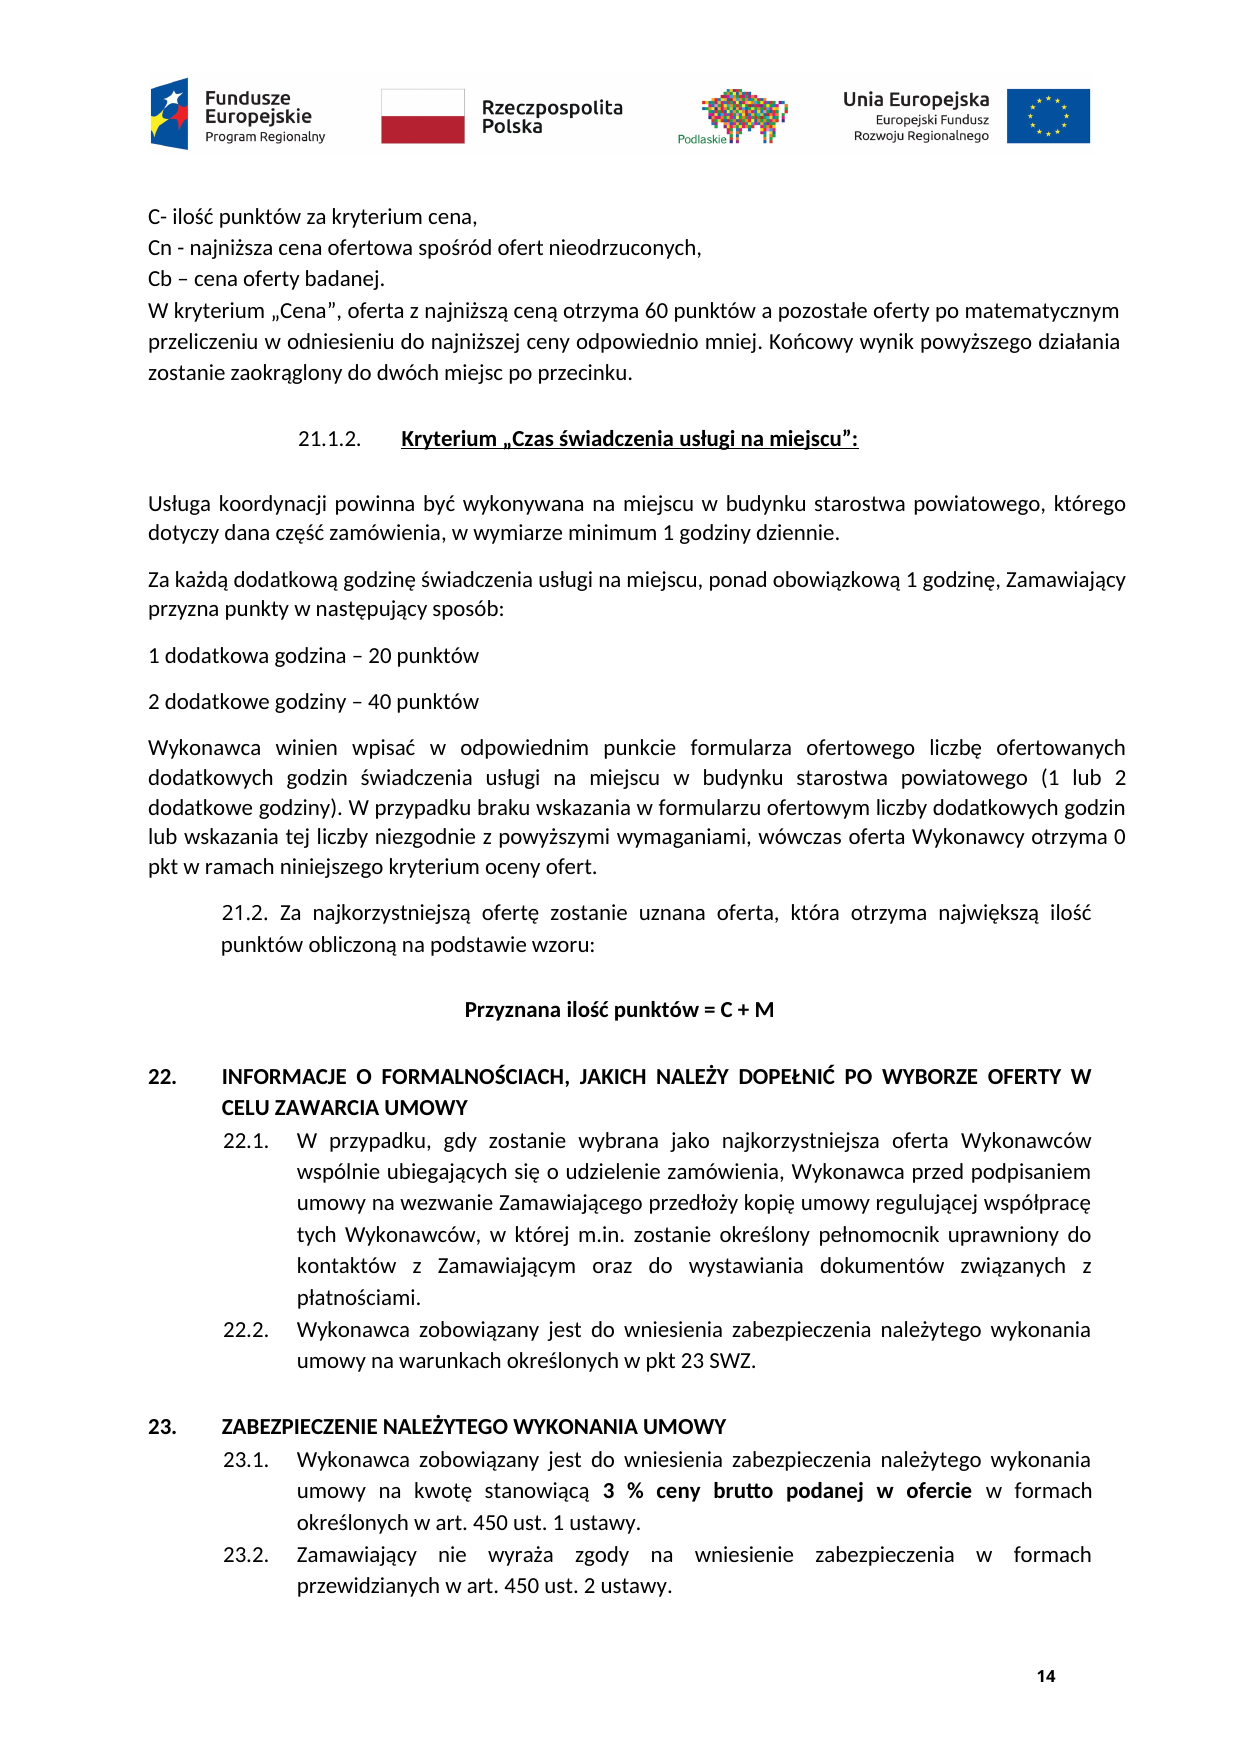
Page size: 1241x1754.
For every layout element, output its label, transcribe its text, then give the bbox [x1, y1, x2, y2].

text Usługa koordynacji powinna być wykonywana na miejscu w budynku starostwa powiatowego, którego dotyczy dana część zamówienia, w wymiarze minimum 1 godziny dziennie. [148, 489, 1128, 546]
list Wykonawca zobowiązany jest do wniesienia zabezpieczenia należytego wykonania umowy na kwotę stanowiącą 3 % ceny brutto podanej w ofercie w formach określonych w art. 450 ust. 1 ustawy. [223, 1445, 1093, 1536]
list ZABEZPIECZENIE NALEŻYTEGO WYKONANIA UMOWY [148, 1412, 1093, 1440]
text Przyznana ilość punktów = C + M [147, 995, 1093, 1023]
text 2 dodatkowe godziny – 40 punktów [148, 687, 1128, 715]
list W przypadku, gdy zostanie wybrana jako najkorzystniejsza oferta Wykonawców wspólnie ubiegających się o udzielenie zamówienia, Wykonawca przed podpisaniem umowy na wezwanie Zamawiającego przedłoży kopię umowy regulującej współpracę tych Wykonawców, w której m.in. zostanie określony pełnomocnik uprawniony do kontaktów z Zamawiającym oraz do wystawiania dokumentów związanych z płatnościami. [223, 1126, 1093, 1311]
list Wykonawca zobowiązany jest do wniesienia zabezpieczenia należytego wykonania umowy na warunkach określonych w pkt 23 SWZ. [223, 1315, 1093, 1374]
list C- ilość punktów za kryterium cena, [148, 202, 967, 230]
list Kryterium „Czas świadczenia usługi na miejscu”: [298, 424, 1093, 452]
picture [147, 73, 1094, 155]
list Cb – cena oferty badanej. [148, 264, 967, 292]
text Wykonawca winien wpisać w odpowiednim punkcie formularza ofertowego liczbę ofertowanych dodatkowych godzin świadczenia usługi na miejscu w budynku starostwa powiatowego (1 lub 2 dodatkowe godziny). W przypadku braku wskazania w formularzu ofertowym liczby dodatkowych godzin lub wskazania tej liczby niezgodnie z powyższymi wymaganiami, wówczas oferta Wykonawcy otrzyma 0 pkt w ramach niniejszego kryterium oceny ofert. [148, 733, 1128, 880]
list INFORMACJE O FORMALNOŚCIACH, JAKICH NALEŻY DOPEŁNIĆ PO WYBORZE OFERTY W CELU ZAWARCIA UMOWY [148, 1062, 1093, 1121]
list W kryterium „Cena”, oferta z najniższą ceną otrzyma 60 punktów a pozostałe oferty po matematycznym przeliczeniu w odniesieniu do najniższej ceny odpowiednio mniej. Końcowy wynik powyższego działania zostanie zaokrąglony do dwóch miejsc po przecinku. [148, 296, 1122, 387]
text Za każdą dodatkową godzinę świadczenia usługi na miejscu, ponad obowiązkową 1 godzinę, Zamawiający przyzna punkty w następujący sposób: [148, 565, 1128, 622]
text 1 dodatkowa godzina – 20 punktów [148, 641, 1128, 669]
list Zamawiający nie wyraża zgody na wniesienie zabezpieczenia w formach przewidzianych w art. 450 ust. 2 ustawy. [223, 1540, 1093, 1599]
list Cn - najniższa cena ofertowa spośród ofert nieodrzuconych, [148, 233, 967, 261]
text 21.2. Za najkorzystniejszą ofertę zostanie uznana oferta, która otrzyma największą ilość punktów obliczoną na podstawie wzoru: [221, 898, 1093, 958]
